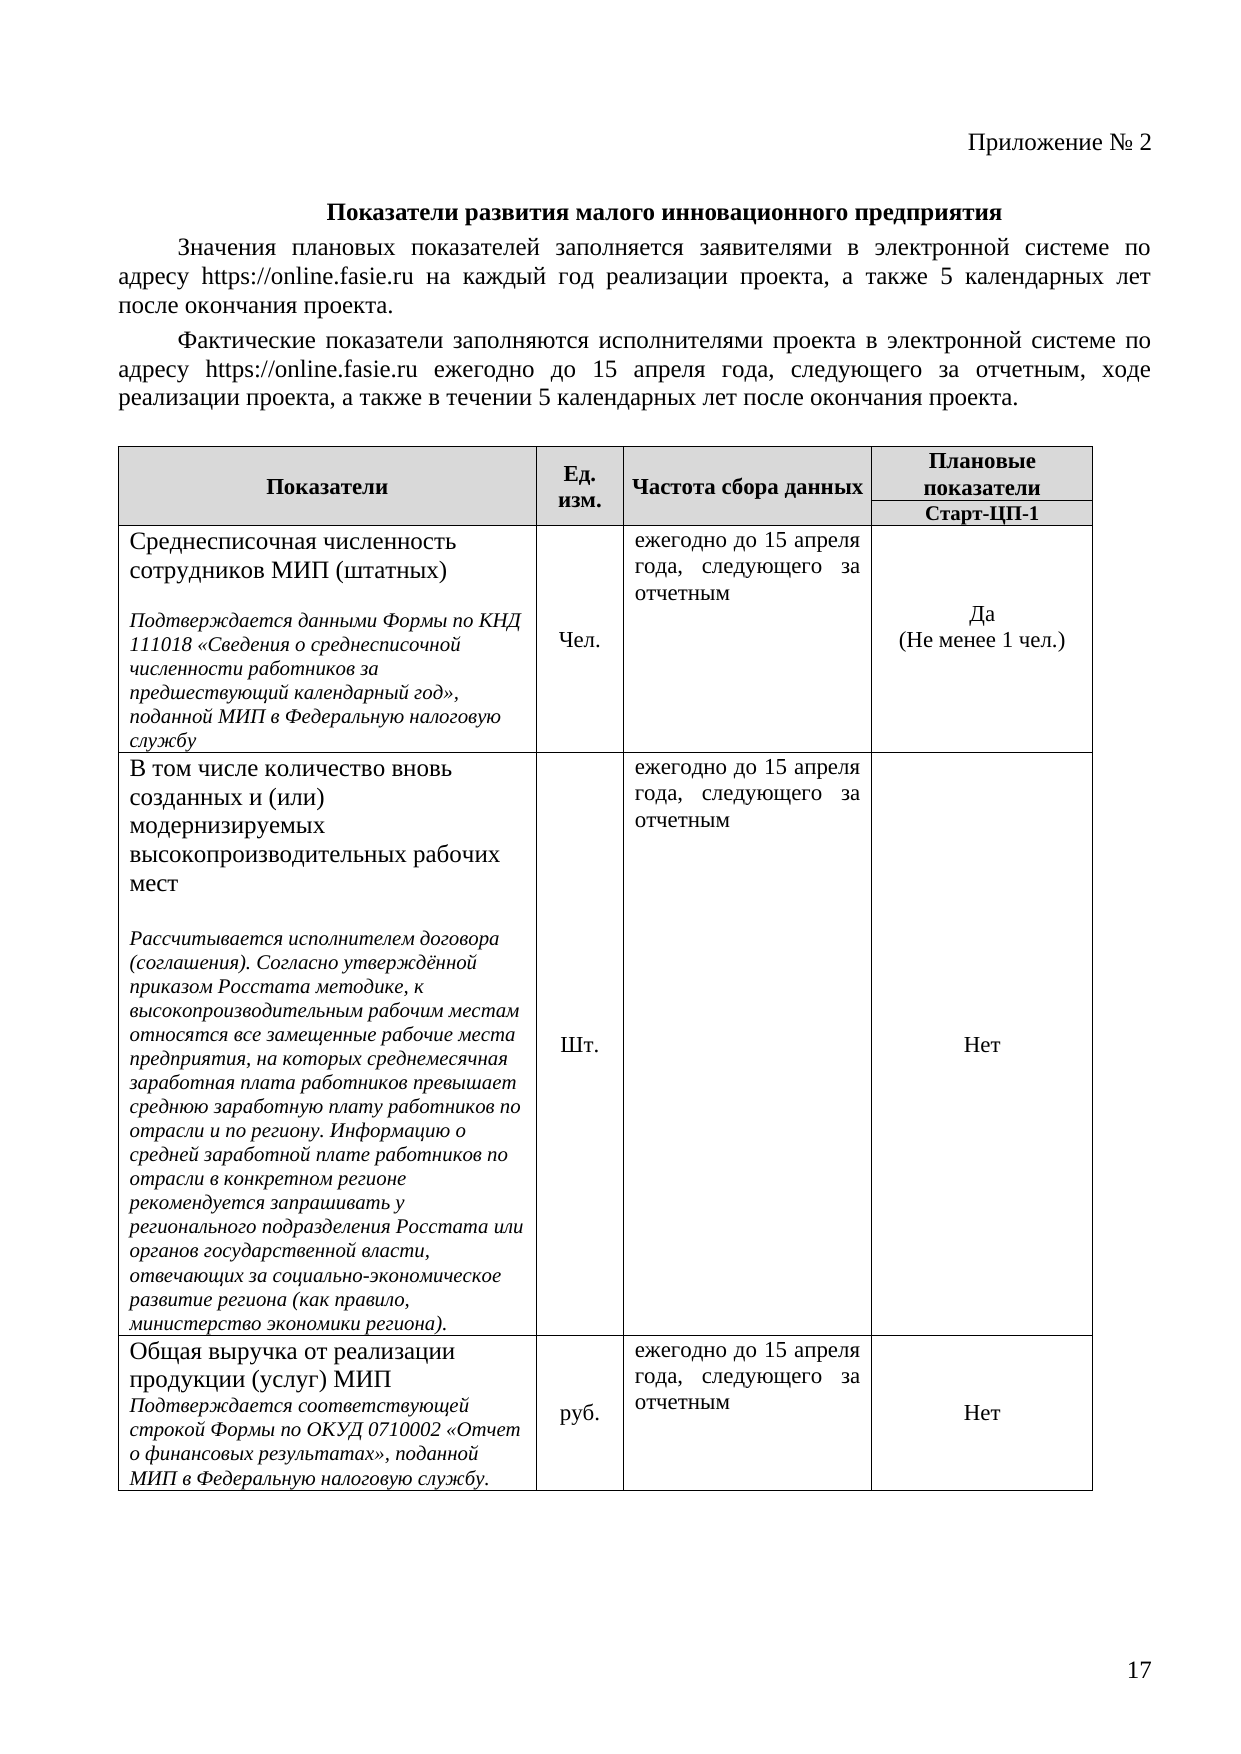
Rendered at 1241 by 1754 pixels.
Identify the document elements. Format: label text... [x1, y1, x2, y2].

table_cell Шт. [537, 753, 623, 1335]
table_cell Общая выручка от реализации продукции (услуг) МИП Подтверждается соответствующей строкой Формы по ОКУД 0710002 «Отчет о финансовых результатах», поданной МИП в Федеральную налоговую службу. [119, 1336, 536, 1489]
table_header Частота сбора данных [624, 447, 871, 525]
table_cell Нет [872, 1336, 1092, 1489]
table_header Ед. изм. [537, 447, 623, 525]
table_cell ежегодно до 15 апреля года, следующего за отчетным [624, 526, 871, 752]
table_cell ежегодно до 15 апреля года, следующего за отчетным [624, 753, 871, 1335]
text Приложение № 2 [177, 127, 1152, 156]
table_header Показатели [119, 447, 536, 525]
table_cell Нет [872, 753, 1092, 1335]
table_header Плановые показатели [872, 447, 1092, 500]
table_cell руб. [537, 1336, 623, 1489]
text Фактические показатели заполняются исполнителями проекта в электронной системе по адресу https://online.fasie.ru ежегодно до 15 апреля года, следующего за отчетным, ходе реализации проекта, а также в течении 5 календарных лет после окончания проекта. [118, 325, 1152, 411]
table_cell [624, 1336, 871, 1489]
table_cell Старт-ЦП-1 [872, 501, 1092, 525]
table_cell Да (Не менее 1 чел.) [872, 526, 1092, 752]
table_cell В том числе количество вновь созданных и (или) модернизируемых высокопроизводительных рабочих мест Рассчитывается исполнителем договора (соглашения). Согласно утверждённой приказом Росстата методике, к высокопроизводительным рабочим местам относятся все замещенные рабочие места предприятия, на которых среднемесячная заработная плата работников превышает среднюю заработную плату работников по отрасли и по региону. Информацию о средней заработной плате работников по отрасли в конкретном регионе рекомендуется запрашивать у регионального подразделения Росстата или органов государственной власти, отвечающих за социально-экономическое развитие региона (как правило, министерство экономики региона). [119, 753, 536, 1335]
text Значения плановых показателей заполняется заявителями в электронной системе по адресу https://online.fasie.ru на каждый год реализации проекта, а также 5 календарных лет после окончания проекта. [118, 232, 1152, 319]
table_cell Среднесписочная численность сотрудников МИП (штатных) Подтверждается данными Формы по КНД 111018 «Сведения о среднесписочной численности работников за предшествующий календарный год», поданной МИП в Федеральную налоговую службу [119, 526, 536, 752]
table_cell Чел. [537, 526, 623, 752]
subtitle Показатели развития малого инновационного предприятия [177, 197, 1152, 226]
